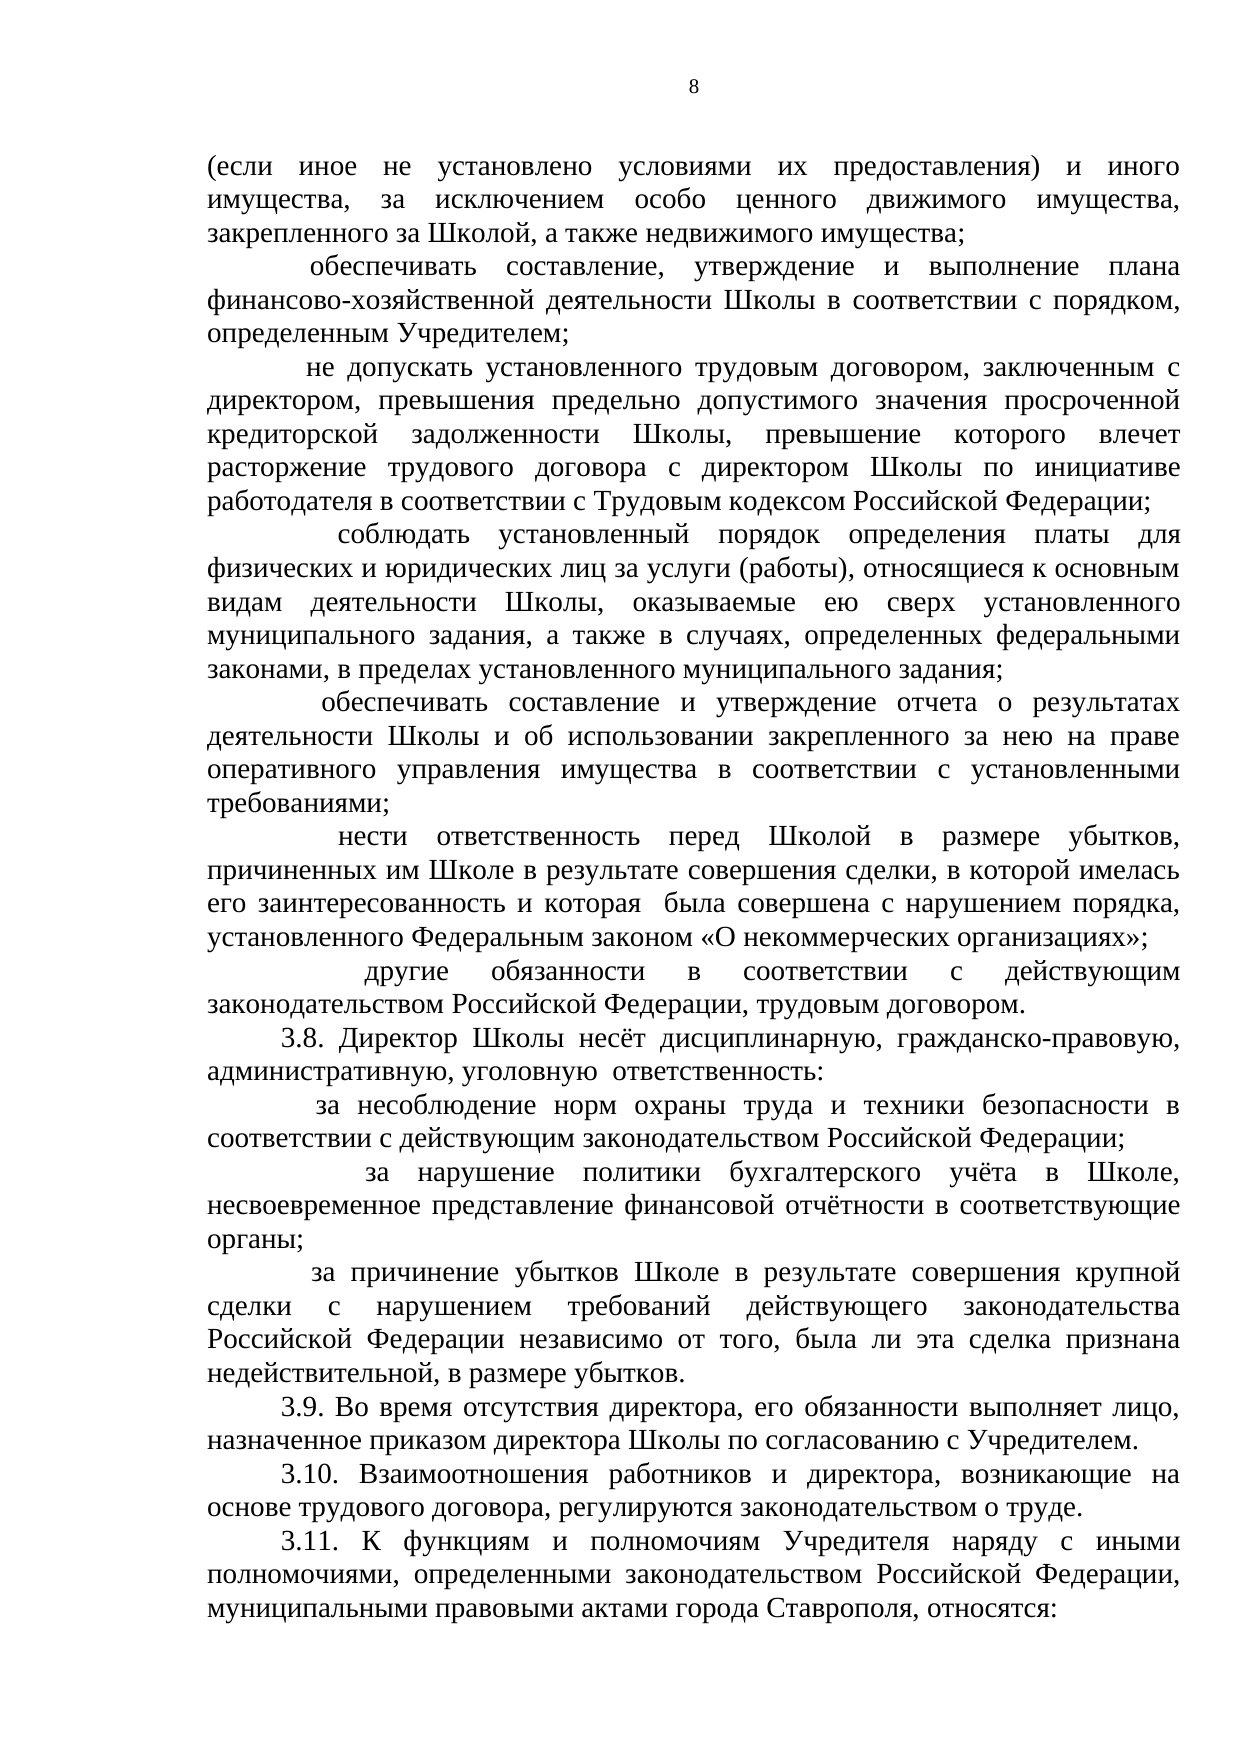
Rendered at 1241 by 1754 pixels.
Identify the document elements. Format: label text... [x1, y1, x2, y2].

text не допускать установленного трудовым договором, заключенным с директором, превышения предельно допустимого значения просроченной кредиторской задолженности Школы, превышение которого влечет расторжение трудового договора с директором Школы по инициативе работодателя в соответствии с Трудовым кодексом Российской Федерации; [207, 349, 1181, 517]
text за несоблюдение норм охраны труда и техники безопасности в соответствии с действующим законодательством Российской Федерации; [207, 1087, 1181, 1154]
text другие обязанности в соответствии с действующим законодательством Российской Федерации, трудовым договором. [207, 953, 1181, 1020]
text 3.9. Во время отсутствия директора, его обязанности выполняет лицо, назначенное приказом директора Школы по согласованию с Учредителем. [207, 1389, 1181, 1456]
text 3.8. Директор Школы несёт дисциплинарную, гражданско-правовую, административную, уголовную ответственность: [207, 1020, 1181, 1087]
text обеспечивать составление, утверждение и выполнение плана финансово-хозяйственной деятельности Школы в соответствии с порядком, определенным Учредителем; [207, 248, 1181, 349]
text за нарушение политики бухгалтерского учёта в Школе, несвоевременное представление финансовой отчётности в соответствующие органы; [207, 1154, 1181, 1254]
text за причинение убытков Школе в результате совершения крупной сделки с нарушением требований действующего законодательства Российской Федерации независимо от того, была ли эта сделка признана недействительной, в размере убытков. [207, 1254, 1181, 1389]
text нести ответственность перед Школой в размере убытков, причиненных им Школе в результате совершения сделки, в которой имелась его заинтересованность и которая была совершена с нарушением порядка, установленного Федеральным законом «О некоммерческих организациях»; [207, 818, 1181, 953]
text 3.10. Взаимоотношения работников и директора, возникающие на основе трудового договора, регулируются законодательством о труде. [207, 1456, 1181, 1523]
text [207, 148, 1181, 248]
text 3.11. К функциям и полномочиям Учредителя наряду с иными полномочиями, определенными законодательством Российской Федерации, муниципальными правовыми актами города Ставрополя, относятся: [207, 1523, 1181, 1623]
text соблюдать установленный порядок определения платы для физических и юридических лиц за услуги (работы), относящиеся к основным видам деятельности Школы, оказываемые ею сверх установленного муниципального задания, а также в случаях, определенных федеральными законами, в пределах установленного муниципального задания; [207, 517, 1181, 684]
text обеспечивать составление и утверждение отчета о результатах деятельности Школы и об использовании закрепленного за нею на праве оперативного управления имущества в соответствии с установленными требованиями; [207, 684, 1181, 818]
